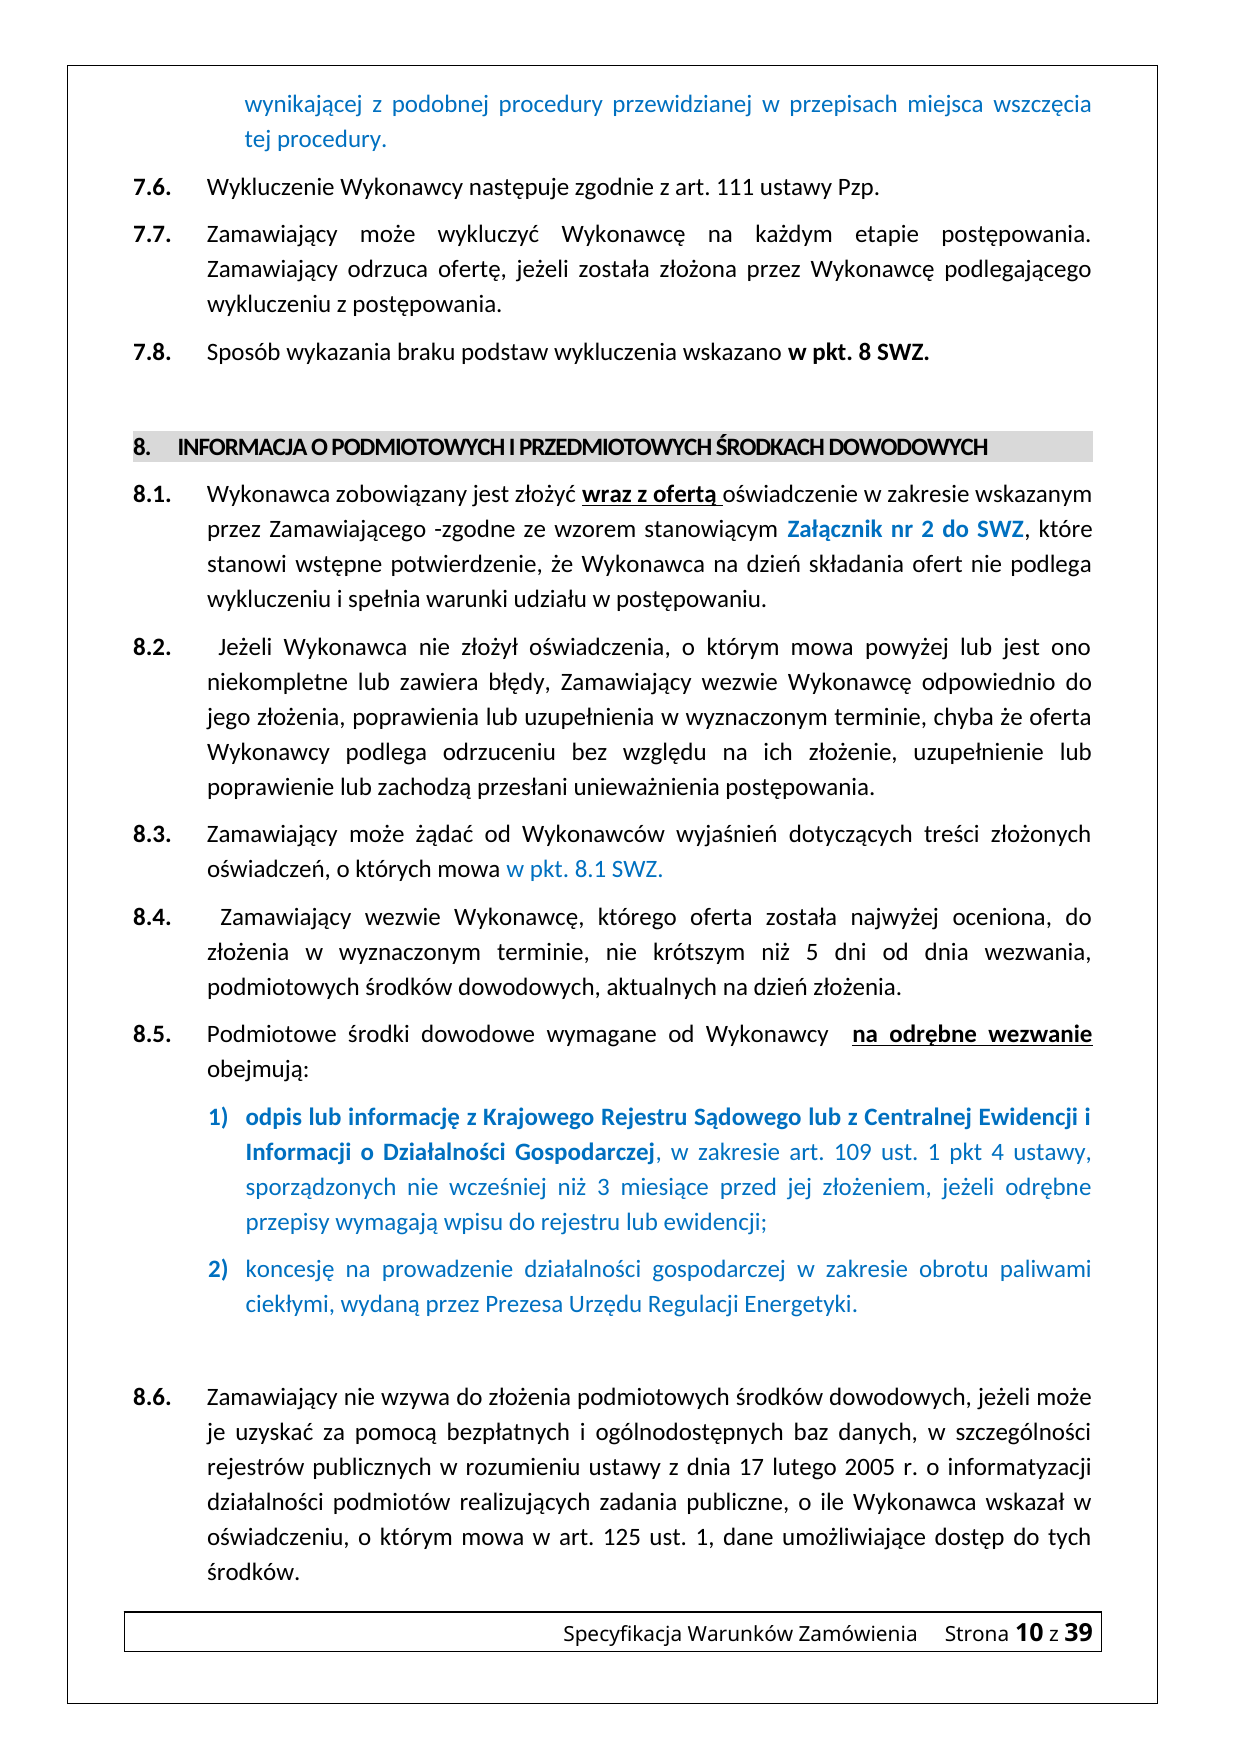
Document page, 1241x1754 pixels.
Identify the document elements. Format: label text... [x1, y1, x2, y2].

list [207, 89, 1093, 154]
list koncesję na prowadzenie działalności gospodarczej w zakresie obrotu paliwami ciekłymi, wydaną przez Prezesa Urzędu Regulacji Energetyki. [208, 1254, 1093, 1319]
list Podmiotowe środki dowodowe wymagane od Wykonawcy na odrębne wezwanie obejmują: [133, 1019, 1093, 1084]
list Sposób wykazania braku podstaw wykluczenia wskazano w pkt. 8 SWZ. [133, 336, 1093, 367]
list INFORMACJA O PODMIOTOWYCH I PRZEDMIOTOWYCH ŚRODKACH DOWODOWYCH [133, 431, 1093, 462]
list Zamawiający nie wzywa do złożenia podmiotowych środków dowodowych, jeżeli może je uzyskać za pomocą bezpłatnych i ogólnodostępnych baz danych, w szczególności rejestrów publicznych w rozumieniu ustawy z dnia 17 lutego 2005 r. o informatyzacji działalności podmiotów realizujących zadania publiczne, o ile Wykonawca wskazał w oświadczeniu, o którym mowa w art. 125 ust. 1, dane umożliwiające dostęp do tych środków. [133, 1381, 1093, 1587]
list Wykonawca zobowiązany jest złożyć wraz z ofertą oświadczenie w zakresie wskazanym przez Zamawiającego -zgodne ze wzorem stanowiącym Załącznik nr 2 do SWZ, które stanowi wstępne potwierdzenie, że Wykonawca na dzień składania ofert nie podlega wykluczeniu i spełnia warunki udziału w postępowaniu. [133, 479, 1093, 614]
list Zamawiający może wykluczyć Wykonawcę na każdym etapie postępowania. Zamawiający odrzuca ofertę, jeżeli została złożona przez Wykonawcę podlegającego wykluczeniu z postępowania. [133, 219, 1093, 319]
list Zamawiający wezwie Wykonawcę, którego oferta została najwyżej oceniona, do złożenia w wyznaczonym terminie, nie krótszym niż 5 dni od dnia wezwania, podmiotowych środków dowodowych, aktualnych na dzień złożenia. [133, 901, 1093, 1002]
list Zamawiający może żądać od Wykonawców wyjaśnień dotyczących treści złożonych oświadczeń, o których mowa w pkt. 8.1 SWZ. [133, 819, 1093, 884]
list Jeżeli Wykonawca nie złożył oświadczenia, o którym mowa powyżej lub jest ono niekompletne lub zawiera błędy, Zamawiający wezwie Wykonawcę odpowiednio do jego złożenia, poprawienia lub uzupełnienia w wyznaczonym terminie, chyba że oferta Wykonawcy podlega odrzuceniu bez względu na ich złożenie, uzupełnienie lub poprawienie lub zachodzą przesłani unieważnienia postępowania. [133, 631, 1093, 802]
list Wykluczenie Wykonawcy następuje zgodnie z art. 111 ustawy Pzp. [133, 171, 1093, 202]
list odpis lub informację z Krajowego Rejestru Sądowego lub z Centralnej Ewidencji i Informacji o Działalności Gospodarczej, w zakresie art. 109 ust. 1 pkt 4 ustawy, sporządzonych nie wcześniej niż 3 miesiące przed jej złożeniem, jeżeli odrębne przepisy wymagają wpisu do rejestru lub ewidencji; [208, 1101, 1093, 1237]
